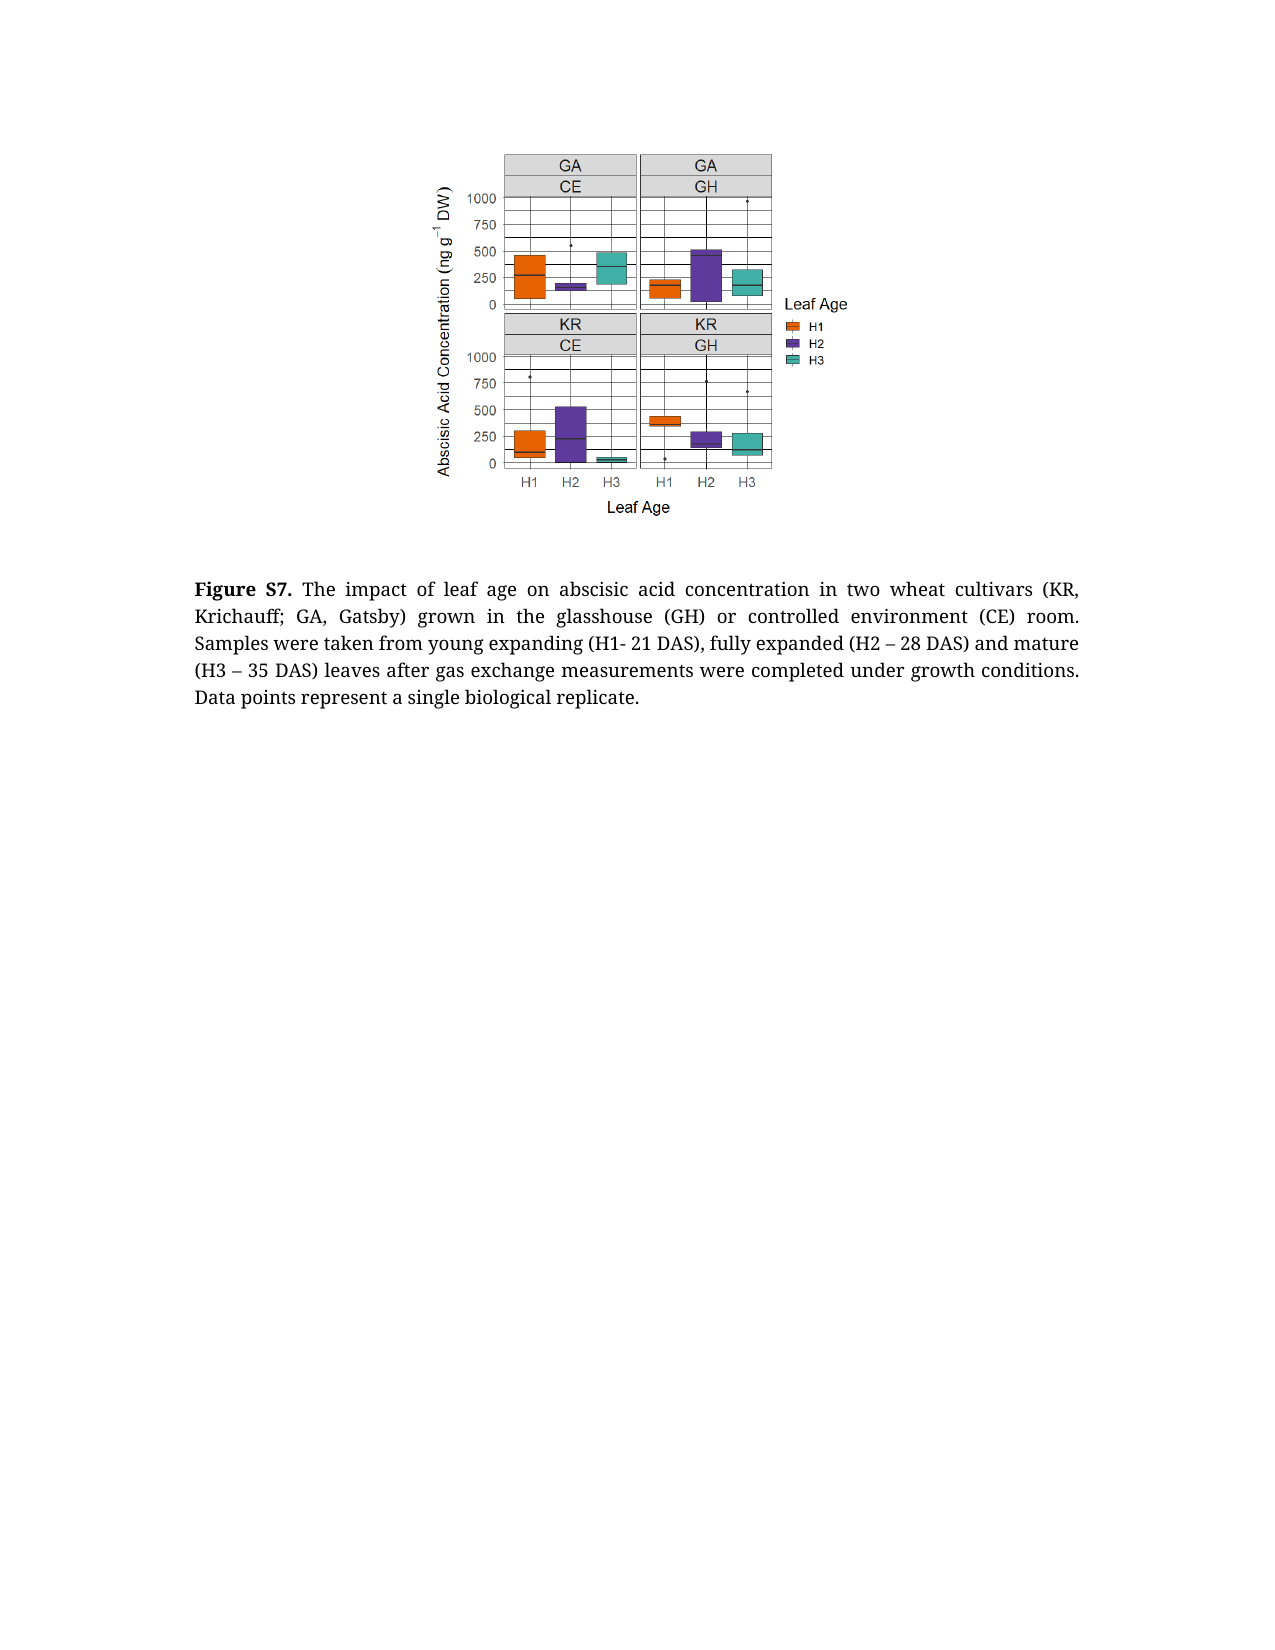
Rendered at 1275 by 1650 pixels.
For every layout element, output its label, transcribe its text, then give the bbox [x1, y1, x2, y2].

picture [419, 151, 856, 526]
text Figure S7. The impact of leaf age on abscisic acid concentration in two wheat cultivars (KR, Krichauff; GA, Gatsby) grown in the glasshouse (GH) or controlled environment (CE) room. Samples were taken from young expanding (H1- 21 DAS), fully expanded (H2 – 28 DAS) and mature (H3 – 35 DAS) leaves after gas exchange measurements were completed under growth conditions. Data points represent a single biological replicate. [194, 575, 1081, 710]
